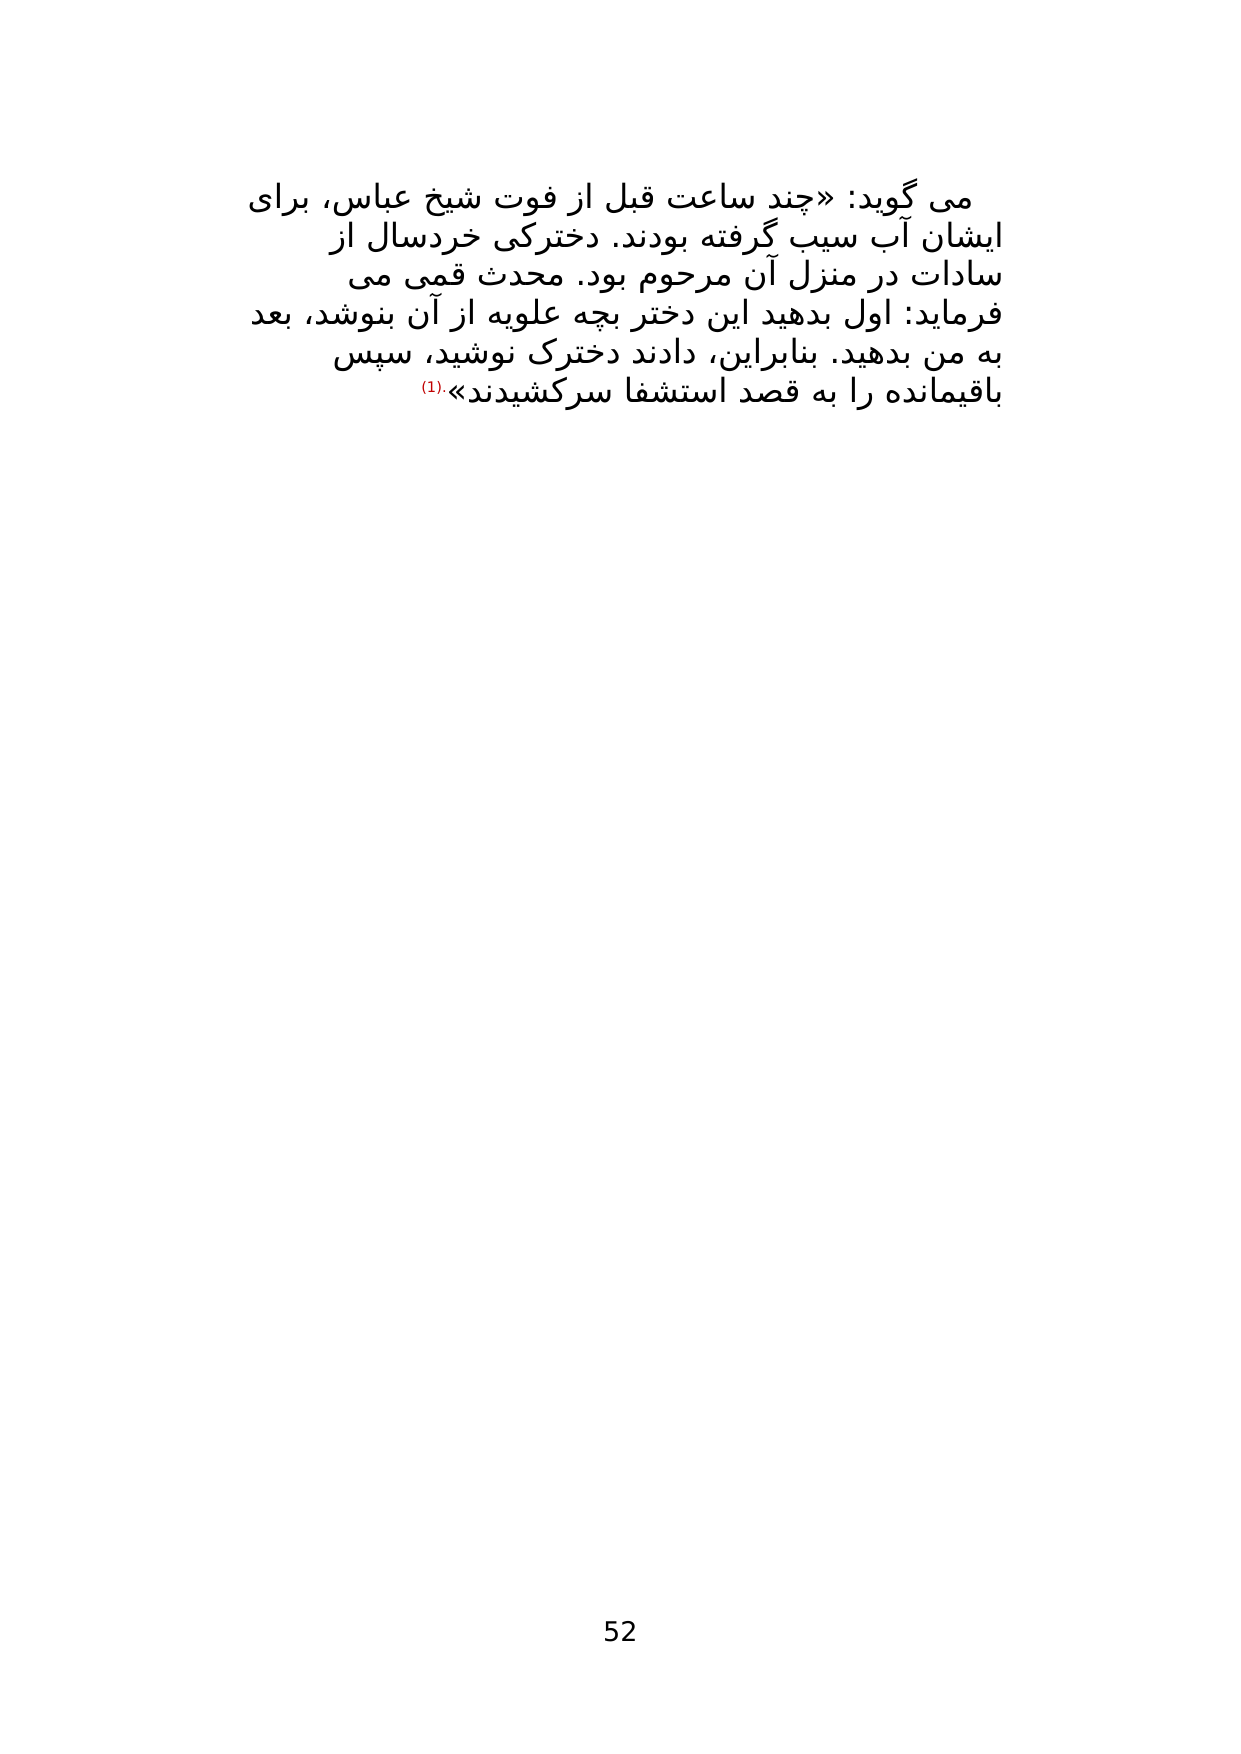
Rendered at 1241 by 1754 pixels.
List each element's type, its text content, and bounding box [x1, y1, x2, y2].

text می گوید: «چند ساعت قبل از فوت شیخ عباس، برای ایشان آب سیب گرفته بودند. دخترکی خردسال از سادات در منزل آن مرحوم بود. محدث قمی می فرماید: اول بدهید این دختر بچه علویه از آن بنوشد، بعد به من بدهید. بنابراین، دادند دخترک نوشید، سپس باقیمانده را به قصد استشفا سرکشیدند».(1) [236, 177, 1004, 410]
